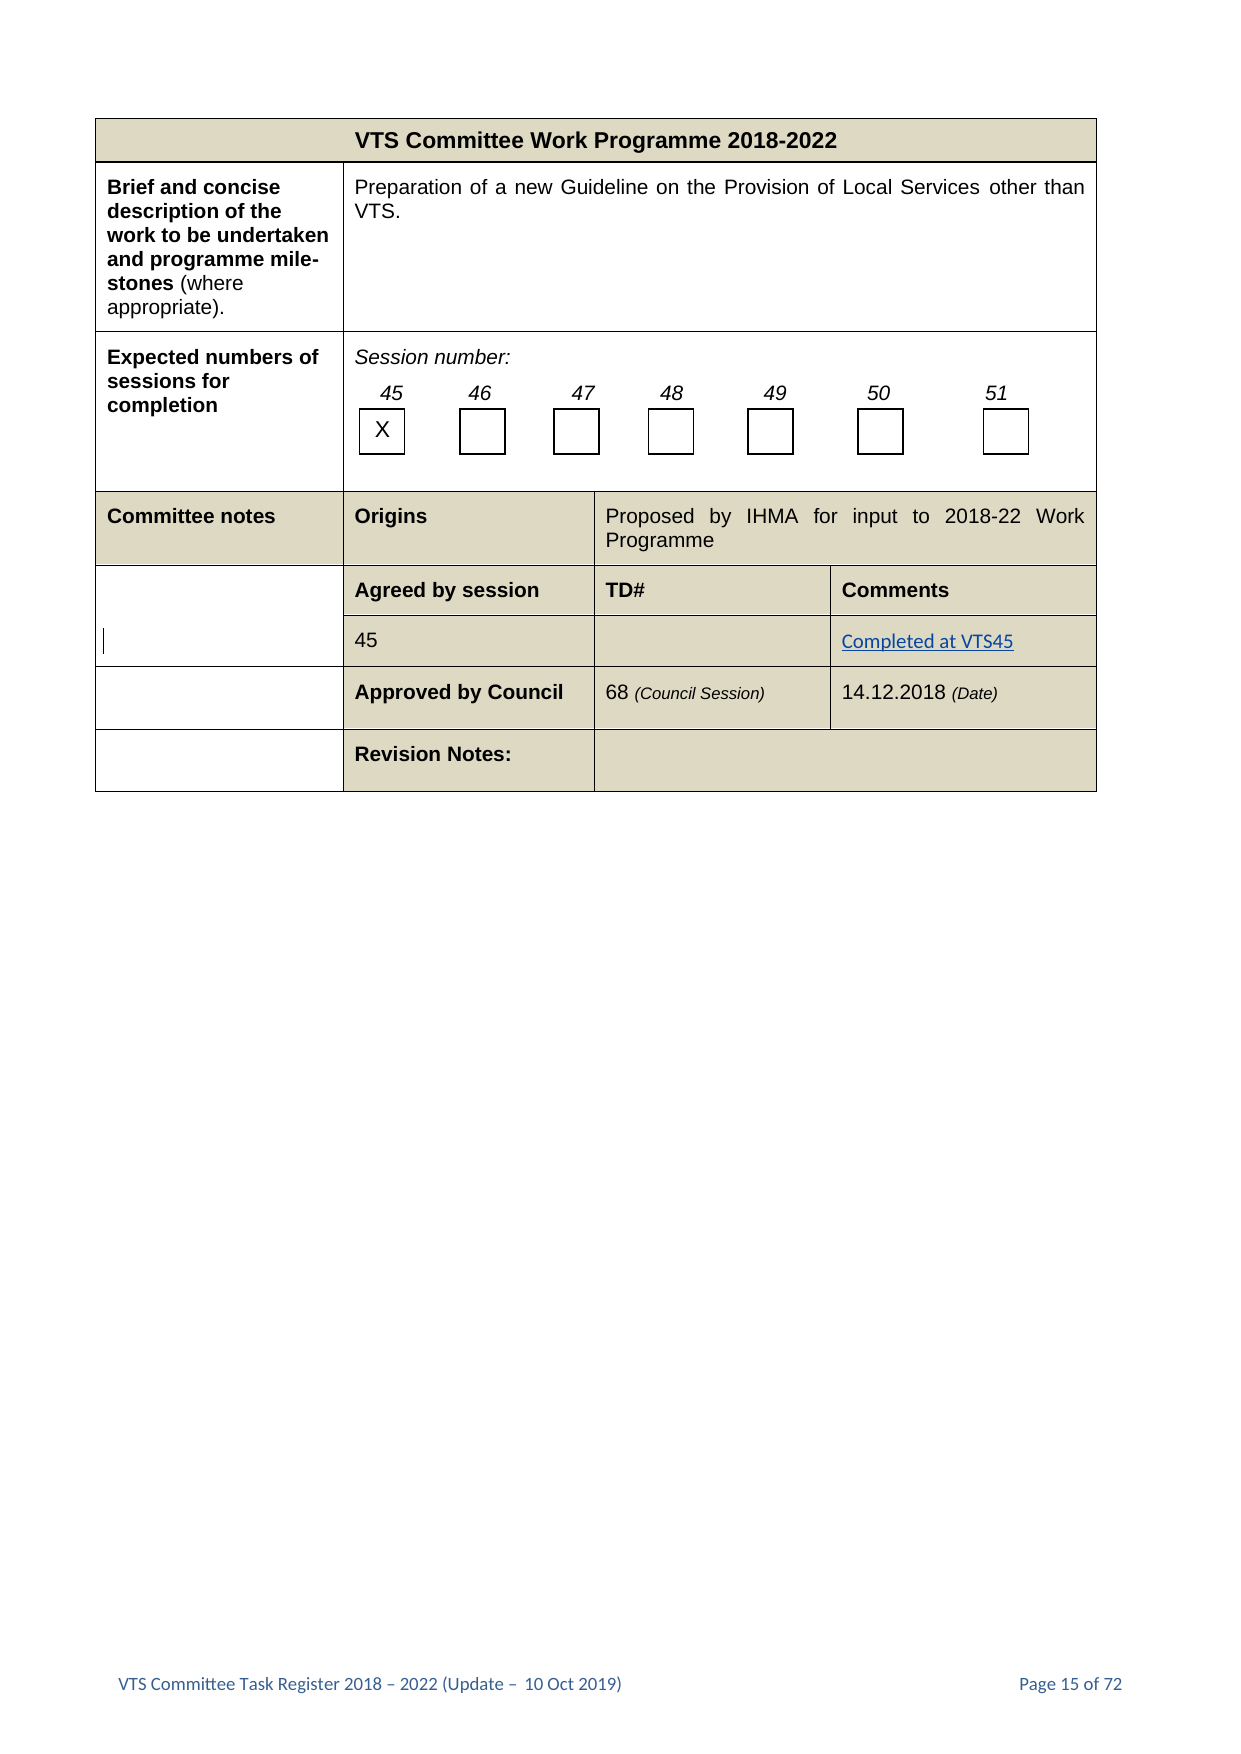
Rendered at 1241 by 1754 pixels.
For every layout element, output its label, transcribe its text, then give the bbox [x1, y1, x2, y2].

table_cell Session number: 45 46 47 48 49 50 51 [344, 332, 1096, 491]
table_cell Proposed by IHMA for input to 2018-22 Work Programme [595, 492, 1096, 564]
table_cell [96, 566, 343, 666]
table_cell Comments [831, 566, 1096, 614]
table_cell [96, 730, 343, 791]
table_cell Committee notes [96, 492, 343, 564]
table_cell Brief and concise description of the work to be undertaken and programme milestones (where appropriate). [96, 163, 343, 331]
table_cell [831, 616, 1096, 666]
table_cell Approved by Council [344, 667, 594, 728]
table_cell [595, 730, 1096, 791]
table_cell [595, 616, 830, 666]
table_cell Preparation of a new Guideline on the Provision of Local Services other than VTS. [344, 163, 1096, 331]
table_cell Expected numbers of sessions for completion [96, 332, 343, 491]
table_cell [96, 667, 343, 728]
table_cell 68 (Council Session) [595, 667, 830, 728]
table_header VTS Committee Work Programme 2018-2022 [96, 119, 1096, 161]
table_cell Revision Notes: [344, 730, 594, 791]
table_cell 45 [344, 616, 594, 666]
table_cell TD# [595, 566, 830, 614]
table_cell 14.12.2018 (Date) [831, 667, 1096, 728]
table_cell Agreed by session [344, 566, 594, 614]
table_cell Origins [344, 492, 594, 564]
